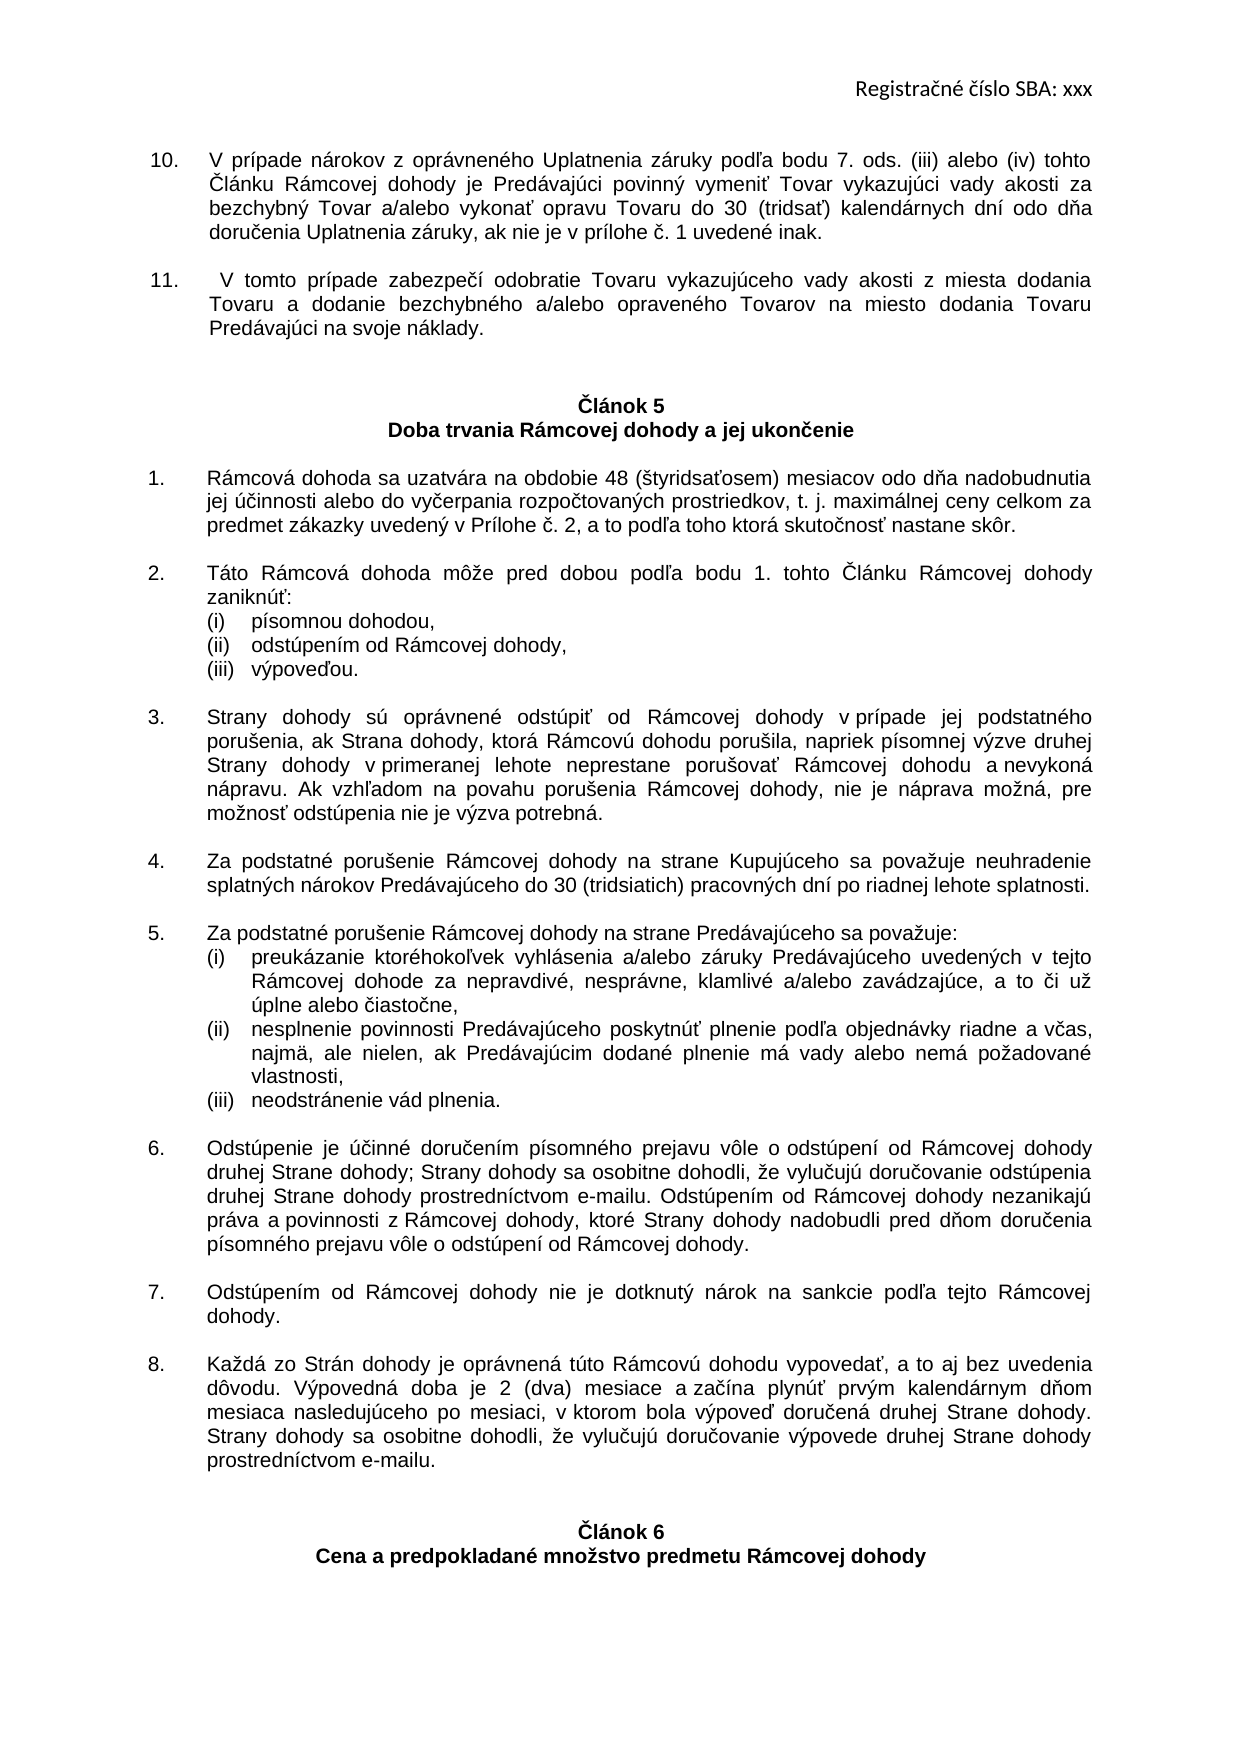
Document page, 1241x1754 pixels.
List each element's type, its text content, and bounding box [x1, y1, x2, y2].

list odstúpením od Rámcovej dohody, [207, 633, 1093, 657]
list Každá zo Strán dohody je oprávnená túto Rámcovú dohodu vypovedať, a to aj bez uvedenia dôvodu. Výpovedná doba je 2 (dva) mesiace a začína plynúť prvým kalendárnym dňom mesiaca nasledujúceho po mesiaci, v ktorom bola výpoveď doručená druhej Strane dohody. Strany dohody sa osobitne dohodli, že vylučujú doručovanie výpovede druhej Strane dohody prostredníctvom e-mailu. [148, 1352, 1093, 1472]
list výpoveďou. [207, 657, 1093, 681]
list V prípade nárokov z oprávneného Uplatnenia záruky podľa bodu 7. ods. (iii) alebo (iv) tohto Článku Rámcovej dohody je Predávajúci povinný vymeniť Tovar vykazujúci vady akosti za bezchybný Tovar a/alebo vykonať opravu Tovaru do 30 (tridsať) kalendárnych dní odo dňa doručenia Uplatnenia záruky, ak nie je v prílohe č. 1 uvedené inak. [150, 148, 1093, 243]
subtitle Doba trvania Rámcovej dohody a jej ukončenie [149, 417, 1092, 441]
list preukázanie ktoréhokoľvek vyhlásenia a/alebo záruky Predávajúceho uvedených v tejto Rámcovej dohode za nepravdivé, nesprávne, klamlivé a/alebo zavádzajúce, a to či už úplne alebo čiastočne, [207, 944, 1093, 1016]
list Odstúpenie je účinné doručením písomného prejavu vôle o odstúpení od Rámcovej dohody druhej Strane dohody; Strany dohody sa osobitne dohodli, že vylučujú doručovanie odstúpenia druhej Strane dohody prostredníctvom e-mailu. Odstúpením od Rámcovej dohody nezanikajú práva a povinnosti z Rámcovej dohody, ktoré Strany dohody nadobudli pred dňom doručenia písomného prejavu vôle o odstúpení od Rámcovej dohody. [148, 1136, 1093, 1256]
list písomnou dohodou, [207, 609, 1093, 633]
subtitle Článok 6 [149, 1519, 1092, 1543]
list Za podstatné porušenie Rámcovej dohody na strane Predávajúceho sa považuje: [148, 921, 1093, 944]
subtitle Cena a predpokladané množstvo predmetu Rámcovej dohody [149, 1543, 1092, 1567]
list V tomto prípade zabezpečí odobratie Tovaru vykazujúceho vady akosti z miesta dodania Tovaru a dodanie bezchybného a/alebo opraveného Tovarov na miesto dodania Tovaru Predávajúci na svoje náklady. [150, 267, 1093, 339]
subtitle Článok 5 [149, 393, 1092, 417]
list Odstúpením od Rámcovej dohody nie je dotknutý nárok na sankcie podľa tejto Rámcovej dohody. [148, 1280, 1093, 1328]
list nesplnenie povinnosti Predávajúceho poskytnúť plnenie podľa objednávky riadne a včas, najmä, ale nielen, ak Predávajúcim dodané plnenie má vady alebo nemá požadované vlastnosti, [207, 1016, 1093, 1088]
list neodstránenie vád plnenia. [207, 1088, 1093, 1112]
list Táto Rámcová dohoda môže pred dobou podľa bodu 1. tohto Článku Rámcovej dohody zaniknúť: [148, 561, 1093, 609]
list Rámcová dohoda sa uzatvára na obdobie 48 (štyridsaťosem) mesiacov odo dňa nadobudnutia jej účinnosti alebo do vyčerpania rozpočtovaných prostriedkov, t. j. maximálnej ceny celkom za predmet zákazky uvedený v Prílohe č. 2, a to podľa toho ktorá skutočnosť nastane skôr. [148, 465, 1093, 537]
list Za podstatné porušenie Rámcovej dohody na strane Kupujúceho sa považuje neuhradenie splatných nárokov Predávajúceho do 30 (tridsiatich) pracovných dní po riadnej lehote splatnosti. [148, 849, 1093, 897]
list Strany dohody sú oprávnené odstúpiť od Rámcovej dohody v prípade jej podstatného porušenia, ak Strana dohody, ktorá Rámcovú dohodu porušila, napriek písomnej výzve druhej Strany dohody v primeranej lehote neprestane porušovať Rámcovej dohodu a nevykoná nápravu. Ak vzhľadom na povahu porušenia Rámcovej dohody, nie je náprava možná, pre možnosť odstúpenia nie je výzva potrebná. [148, 705, 1093, 825]
